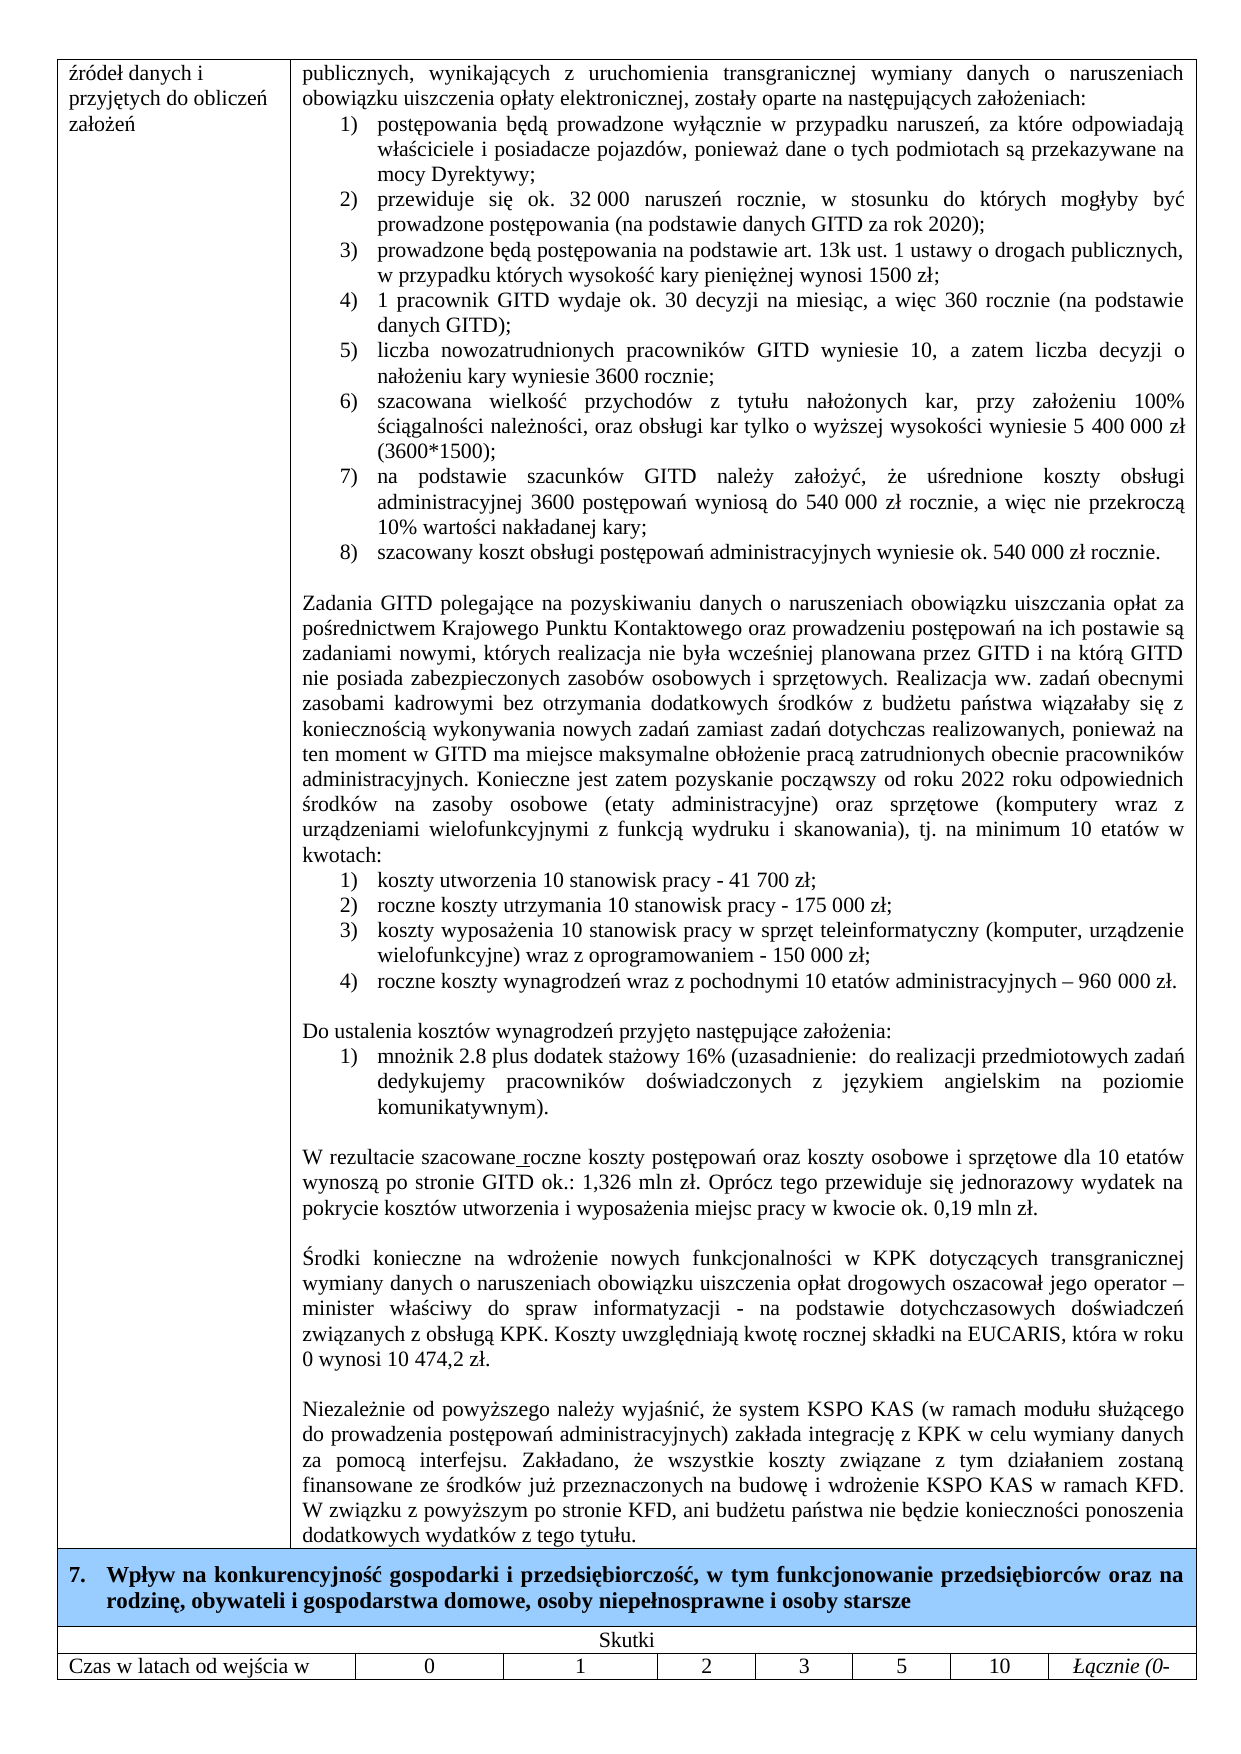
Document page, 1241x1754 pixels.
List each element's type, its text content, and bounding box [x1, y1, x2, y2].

table_cell 2 [658, 1654, 755, 1679]
table_cell Wpływ na konkurencyjność gospodarki i przedsiębiorczość, w tym funkcjonowanie przedsiębiorców oraz na rodzinę, obywateli i gospodarstwa domowe, osoby niepełnosprawne i osoby starsze [58, 1549, 1196, 1626]
table_cell Skutki [58, 1627, 1196, 1652]
table_cell 5 [853, 1654, 950, 1679]
table_cell 3 [756, 1654, 852, 1679]
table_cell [58, 60, 290, 1547]
table_cell Łącznie (0-10) [1049, 1654, 1196, 1679]
table_cell 10 [951, 1654, 1048, 1679]
table_cell 0 [356, 1654, 503, 1679]
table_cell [58, 1654, 355, 1679]
table_cell 1 [504, 1654, 657, 1679]
